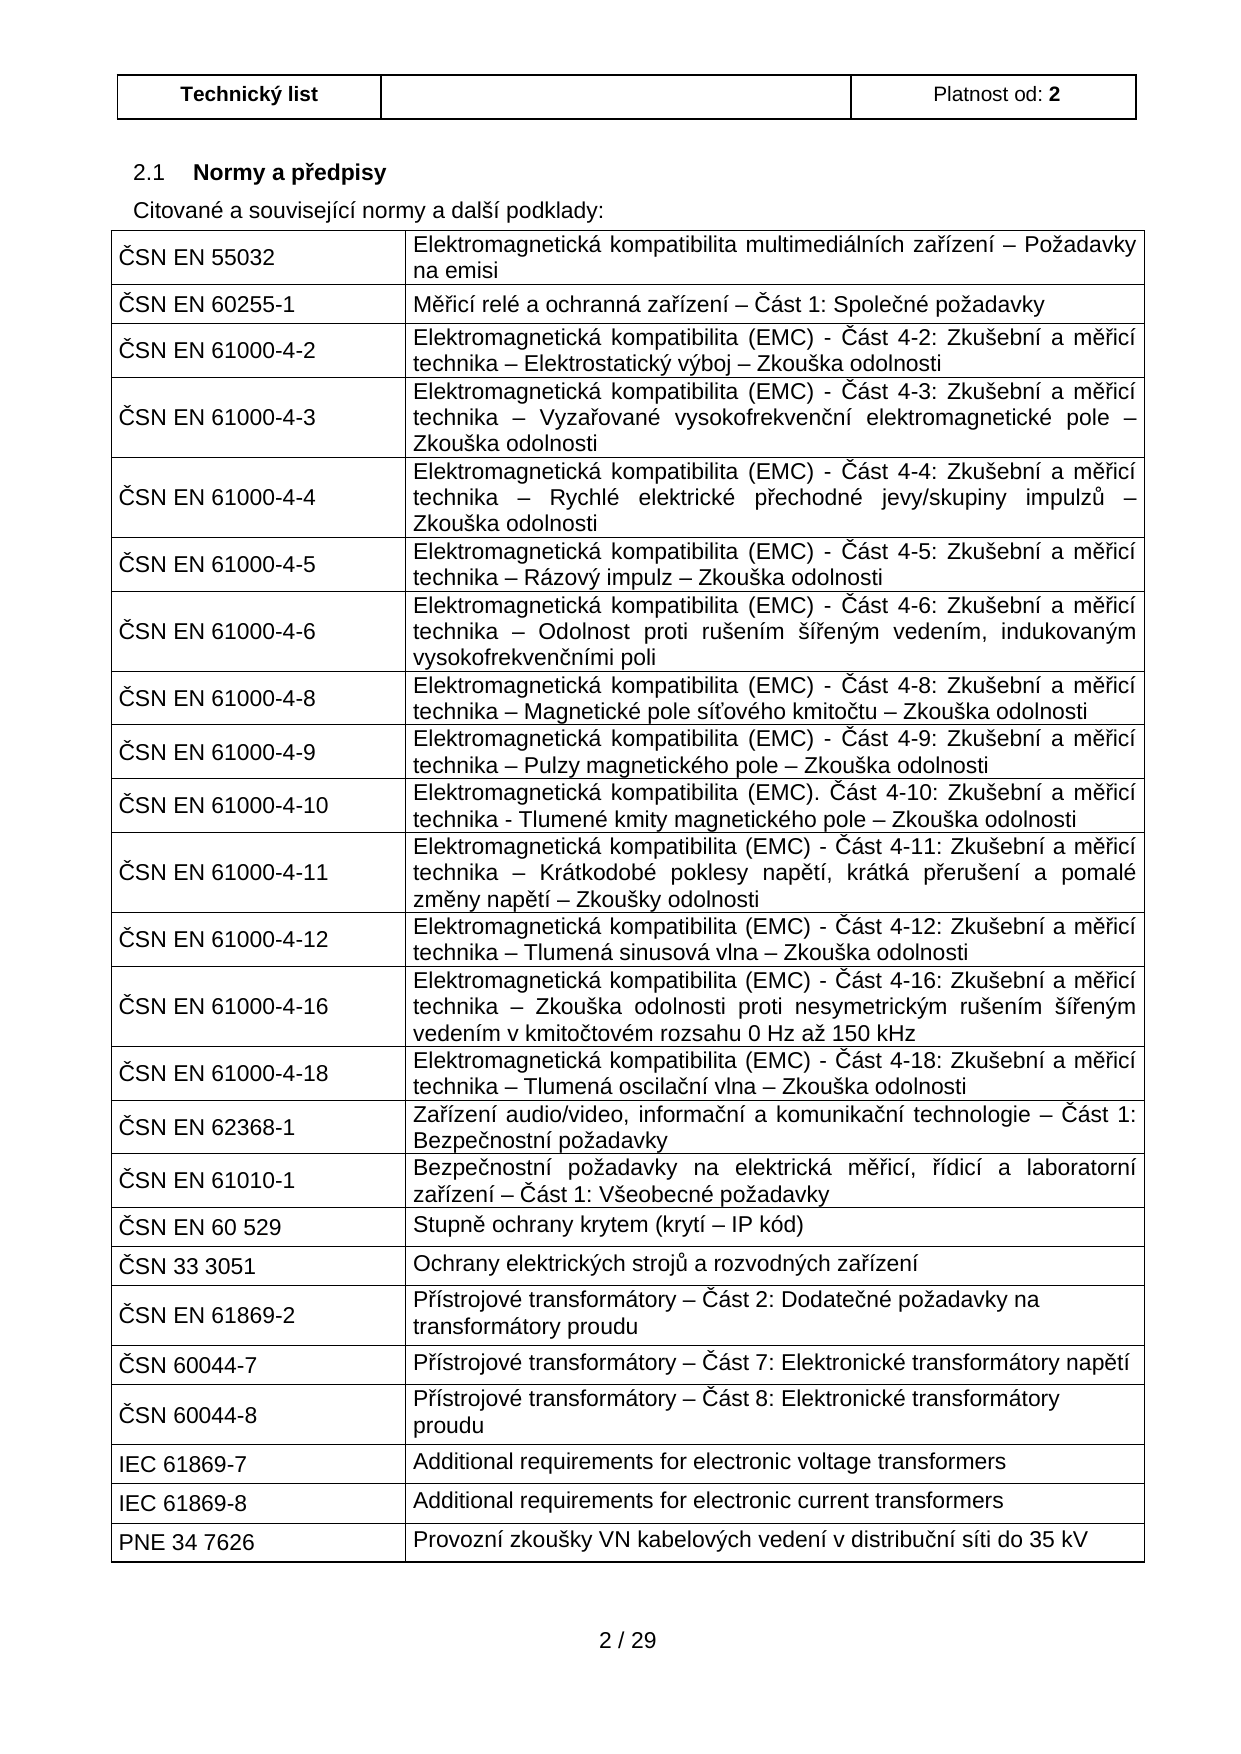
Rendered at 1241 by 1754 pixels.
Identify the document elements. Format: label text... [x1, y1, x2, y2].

table_cell ČSN 33 3051 [112, 1247, 405, 1285]
table_cell Měřicí relé a ochranná zařízení – Část 1: Společné požadavky [406, 285, 1144, 323]
table_cell ČSN EN 61000-4-6 [112, 592, 405, 671]
table_cell Elektromagnetická kompatibilita (EMC) - Část 4-8: Zkušební a měřicí technika – Magnetické pole síťového kmitočtu – Zkouška odolnosti [406, 672, 1144, 724]
table_cell ČSN EN 60 529 [112, 1208, 405, 1246]
table_cell IEC 61869-8 [112, 1484, 405, 1522]
table_cell Elektromagnetická kompatibilita (EMC) - Část 4-12: Zkušební a měřicí technika – Tlumená sinusová vlna – Zkouška odolnosti [406, 913, 1144, 966]
table_header Elektromagnetická kompatibilita multimediálních zařízení – Požadavky na emisi [406, 231, 1144, 284]
table_cell ČSN EN 60255-1 [112, 285, 405, 323]
table_cell Přístrojové transformátory – Část 8: Elektronické transformátory proudu [406, 1385, 1144, 1444]
table_cell ČSN EN 61000-4-16 [112, 967, 405, 1046]
text Citované a související normy a další podklady: [133, 197, 1122, 224]
table_cell Stupně ochrany krytem (krytí – IP kód) [406, 1208, 1144, 1246]
table_cell ČSN EN 61000-4-3 [112, 378, 405, 457]
table_cell Elektromagnetická kompatibilita (EMC). Část 4-10: Zkušební a měřicí technika - Tlumené kmity magnetického pole – Zkouška odolnosti [406, 779, 1144, 832]
table_cell ČSN EN 61000-4-8 [112, 672, 405, 724]
table_cell ČSN EN 61000-4-11 [112, 833, 405, 912]
table_cell ČSN EN 61000-4-12 [112, 913, 405, 966]
table_cell Elektromagnetická kompatibilita (EMC) - Část 4-3: Zkušební a měřicí technika – Vyzařované vysokofrekvenční elektromagnetické pole – Zkouška odolnosti [406, 378, 1144, 457]
table_header ČSN EN 55032 [112, 231, 405, 284]
table_cell ČSN 60044-8 [112, 1385, 405, 1444]
table_cell Elektromagnetická kompatibilita (EMC) - Část 4-4: Zkušební a měřicí technika – Rychlé elektrické přechodné jevy/skupiny impulzů – Zkouška odolnosti [406, 458, 1144, 537]
table_cell Přístrojové transformátory – Část 2: Dodatečné požadavky na transformátory proudu [406, 1286, 1144, 1345]
table_cell Elektromagnetická kompatibilita (EMC) - Část 4-9: Zkušební a měřicí technika – Pulzy magnetického pole – Zkouška odolnosti [406, 725, 1144, 778]
table_cell ČSN EN 61010-1 [112, 1154, 405, 1207]
table_cell Elektromagnetická kompatibilita (EMC) - Část 4-2: Zkušební a měřicí technika – Elektrostatický výboj – Zkouška odolnosti [406, 324, 1144, 377]
table_cell ČSN EN 61000-4-18 [112, 1047, 405, 1099]
table_cell ČSN 60044-7 [112, 1346, 405, 1384]
table_cell Přístrojové transformátory – Část 7: Elektronické transformátory napětí [406, 1346, 1144, 1384]
table_cell Ochrany elektrických strojů a rozvodných zařízení [406, 1247, 1144, 1285]
table_cell Additional requirements for electronic voltage transformers [406, 1445, 1144, 1483]
table_cell Provozní zkoušky VN kabelových vedení v distribuční síti do 35 kV [406, 1524, 1144, 1561]
table_cell Elektromagnetická kompatibilita (EMC) - Část 4-18: Zkušební a měřicí technika – Tlumená oscilační vlna – Zkouška odolnosti [406, 1047, 1144, 1099]
table_cell ČSN EN 61000-4-5 [112, 538, 405, 591]
table_cell Bezpečnostní požadavky na elektrická měřicí, řídicí a laboratorní zařízení – Část 1: Všeobecné požadavky [406, 1154, 1144, 1207]
table_cell IEC 61869-7 [112, 1445, 405, 1483]
table_cell ČSN EN 61000-4-10 [112, 779, 405, 832]
table_cell PNE 34 7626 [112, 1524, 405, 1561]
table_cell ČSN EN 62368-1 [112, 1101, 405, 1153]
table_cell ČSN EN 61000-4-9 [112, 725, 405, 778]
table_cell ČSN EN 61000-4-2 [112, 324, 405, 377]
table_cell Elektromagnetická kompatibilita (EMC) - Část 4-6: Zkušební a měřicí technika – Odolnost proti rušením šířeným vedením, indukovaným vysokofrekvenčními poli [406, 592, 1144, 671]
table_cell Additional requirements for electronic current transformers [406, 1484, 1144, 1522]
table_cell ČSN EN 61000-4-4 [112, 458, 405, 537]
table_cell Elektromagnetická kompatibilita (EMC) - Část 4-16: Zkušební a měřicí technika – Zkouška odolnosti proti nesymetrickým rušením šířeným vedením v kmitočtovém rozsahu 0 Hz až 150 kHz [406, 967, 1144, 1046]
table_cell ČSN EN 61869-2 [112, 1286, 405, 1345]
table_cell Elektromagnetická kompatibilita (EMC) - Část 4-5: Zkušební a měřicí technika – Rázový impulz – Zkouška odolnosti [406, 538, 1144, 591]
subtitle Normy a předpisy [133, 158, 1122, 185]
table_cell Elektromagnetická kompatibilita (EMC) - Část 4-11: Zkušební a měřicí technika – Krátkodobé poklesy napětí, krátká přerušení a pomalé změny napětí – Zkoušky odolnosti [406, 833, 1144, 912]
table_cell Zařízení audio/video, informační a komunikační technologie – Část 1: Bezpečnostní požadavky [406, 1101, 1144, 1153]
